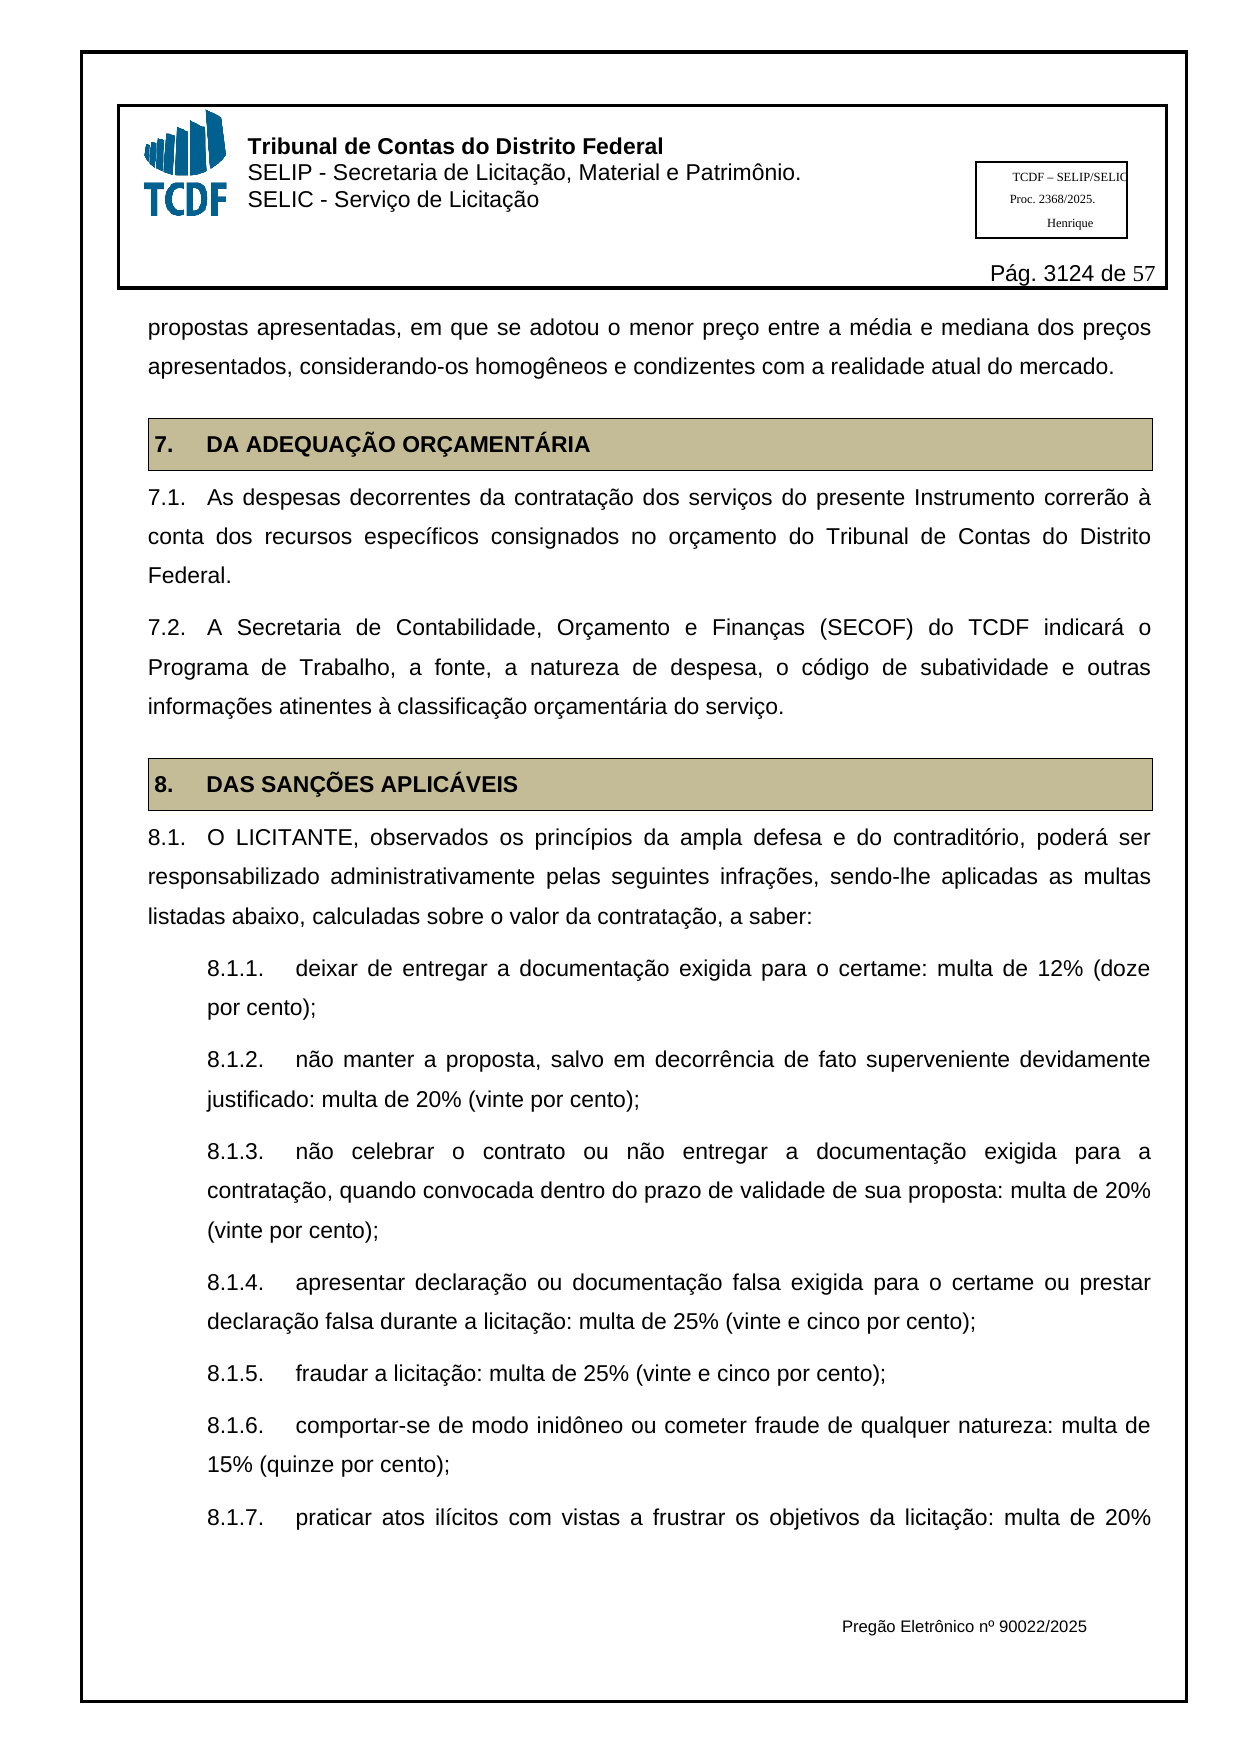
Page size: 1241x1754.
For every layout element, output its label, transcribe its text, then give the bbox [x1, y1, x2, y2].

list A Secretaria de Contabilidade, Orçamento e Finanças (SECOF) do TCDF indicará o Programa de Trabalho, a fonte, a natureza de despesa, o código de subatividade e outras informações atinentes à classificação orçamentária do serviço. [148, 614, 1152, 720]
list As despesas decorrentes da contratação dos serviços do presente Instrumento correrão à conta dos recursos específicos consignados no orçamento do Tribunal de Contas do Distrito Federal. [148, 483, 1152, 589]
list não manter a proposta, salvo em decorrência de fato superveniente devidamente justificado: multa de 20% (vinte por cento); [207, 1046, 1152, 1112]
list fraudar a licitação: multa de 25% (vinte e cinco por cento); [207, 1360, 1152, 1386]
list deixar de entregar a documentação exigida para o certame: multa de 12% (doze por cento); [207, 955, 1152, 1021]
table_header DAS SANÇÕES APLICÁVEIS [149, 759, 1152, 810]
list não celebrar o contrato ou não entregar a documentação exigida para a contratação, quando convocada dentro do prazo de validade de sua proposta: multa de 20% (vinte por cento); [207, 1138, 1152, 1243]
picture [129, 107, 241, 218]
table_header DA ADEQUAÇÃO ORÇAMENTÁRIA [149, 419, 1152, 470]
list praticar atos ilícitos com vistas a frustrar os objetivos da licitação: multa de 20% (vinte por cento); [207, 1503, 1152, 1530]
list O LICITANTE, observados os princípios da ampla defesa e do contraditório, poderá ser responsabilizado administrativamente pelas seguintes infrações, sendo-lhe aplicadas as multas listadas abaixo, calculadas sobre o valor da contratação, a saber: [148, 824, 1152, 929]
list comportar-se de modo inidôneo ou cometer fraude de qualquer natureza: multa de 15% (quinze por cento); [207, 1412, 1152, 1478]
list apresentar declaração ou documentação falsa exigida para o certame ou prestar declaração falsa durante a licitação: multa de 25% (vinte e cinco por cento); [207, 1268, 1152, 1334]
